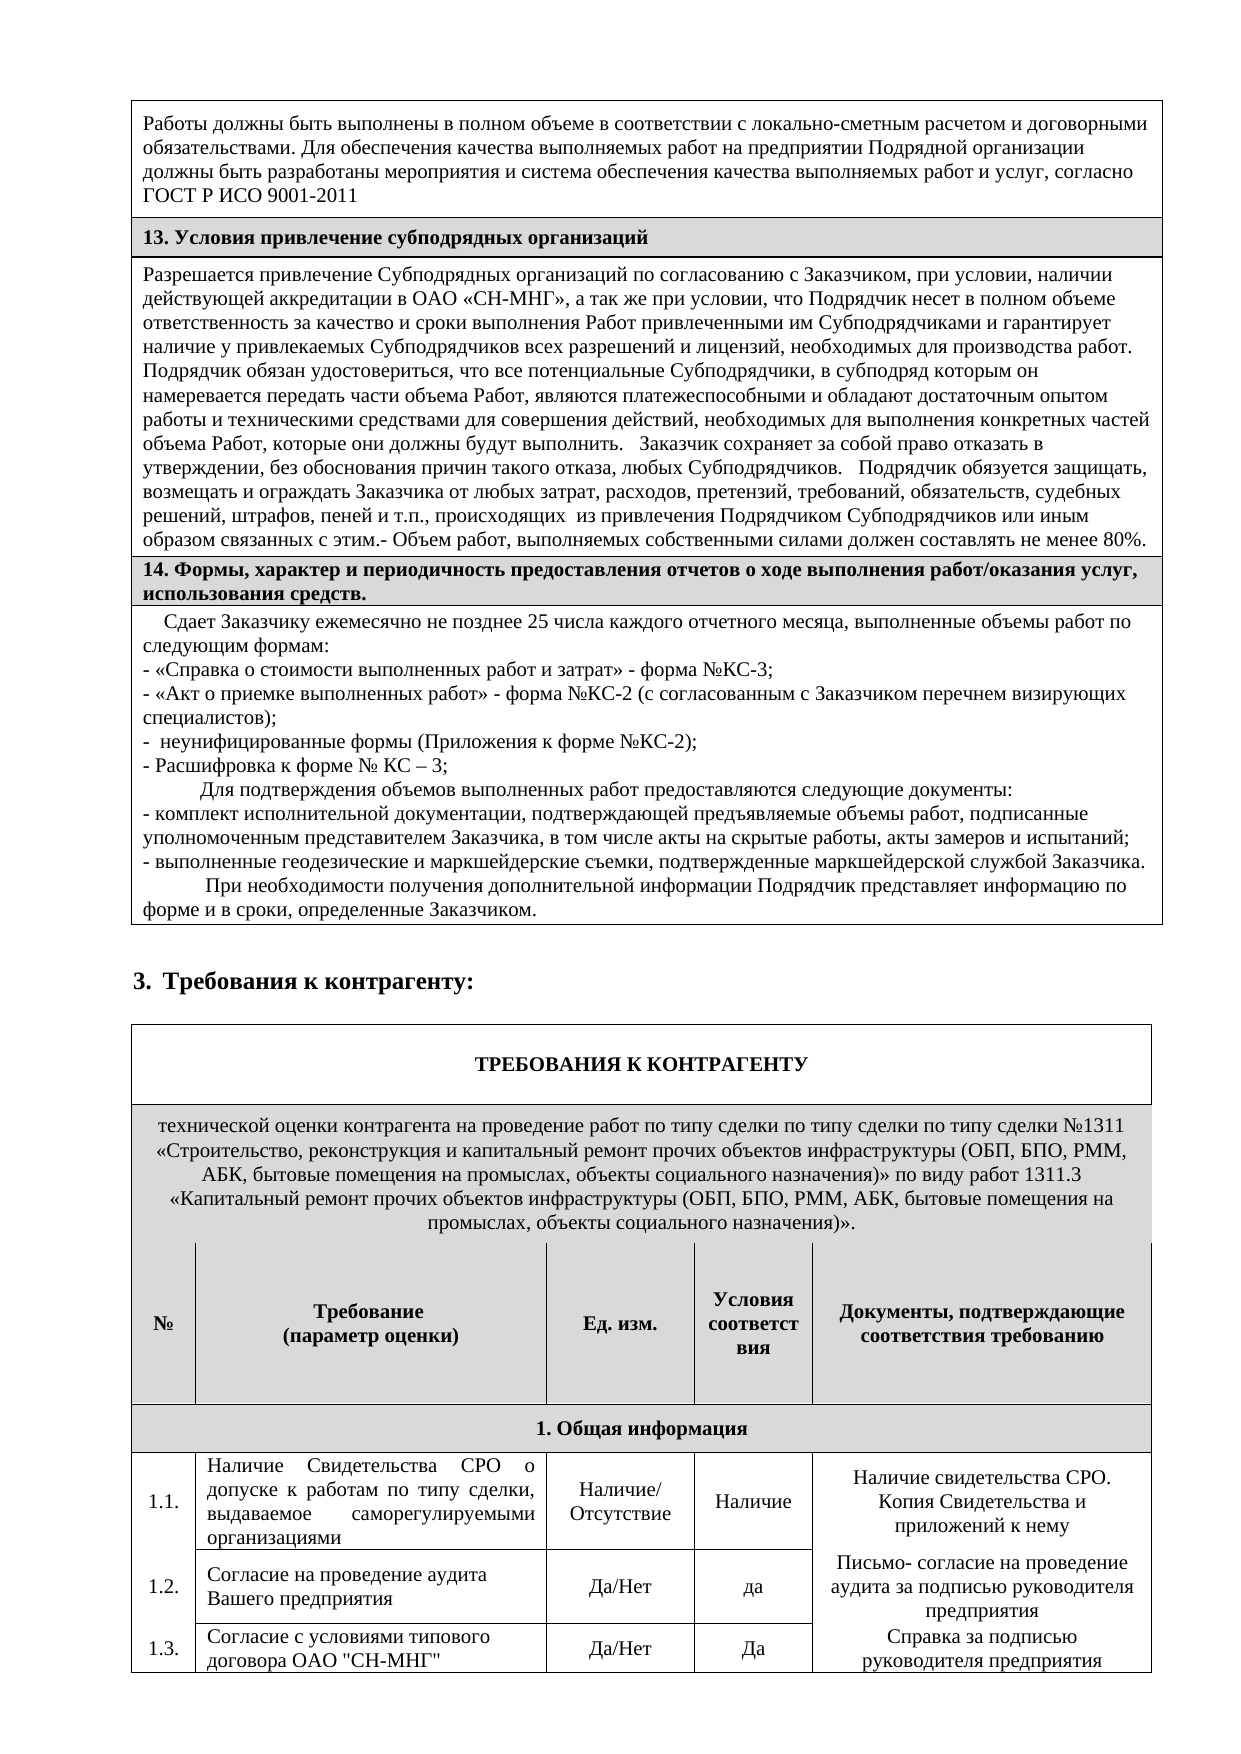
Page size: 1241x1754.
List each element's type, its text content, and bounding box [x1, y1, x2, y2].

table_cell Сдает Заказчику ежемесячно не позднее 25 числа каждого отчетного месяца, выполненные объемы работ по следующим формам: - «Справка о стоимости выполненных работ и затрат» - форма №КС-3; - «Акт о приемке выполненных работ» - форма №КС-2 (с согласованным с Заказчиком перечнем визирующих специалистов); - неунифицированные формы (Приложения к форме №КС-2); - Расшифровка к форме № КС – 3; Для подтверждения объемов выполненных работ предоставляются следующие документы: - комплект исполнительной документации, подтверждающей предъявляемые объемы работ, подписанные уполномоченным представителем Заказчика, в том числе акты на скрытые работы, акты замеров и испытаний; - выполненные геодезические и маркшейдерские съемки, подтвержденные маркшейдерской службой Заказчика. При необходимости получения дополнительной информации Подрядчик представляет информацию по форме и в сроки, определенные Заказчиком. [132, 606, 1162, 924]
table_cell да [695, 1550, 812, 1622]
table_cell Наличие [695, 1453, 812, 1549]
table_cell Да/Нет [547, 1550, 694, 1622]
table_cell № [132, 1243, 195, 1403]
table_cell 1. Общая информация [132, 1405, 1151, 1452]
table_cell Письмо- согласие на проведение аудита за подписью руководителя предприятия [813, 1549, 1151, 1622]
table_cell технической оценки контрагента на проведение работ по типу сделки по типу сделки по типу сделки №1311 «Строительство, реконструкция и капитальный ремонт прочих объектов инфраструктуры (ОБП, БПО, РММ, АБК, бытовые помещения на промыслах, объекты социального назначения)» по виду работ 1311.3 «Капитальный ремонт прочих объектов инфраструктуры (ОБП, БПО, РММ, АБК, бытовые помещения на промыслах, объекты социального назначения)». [132, 1105, 1152, 1243]
table_cell Согласие с условиями типового договора ОАО "СН-МНГ" [196, 1624, 546, 1672]
table_cell 1.1. [132, 1453, 195, 1549]
table_cell Да [695, 1624, 812, 1672]
table_cell Согласие на проведение аудита Вашего предприятия [196, 1550, 546, 1622]
table_cell Наличие Свидетельства СРО о допуске к работам по типу сделки, выдаваемое саморегулируемыми организациями [196, 1453, 546, 1549]
table_cell Наличие свидетельства СРО. Копия Свидетельства и приложений к нему [813, 1453, 1151, 1549]
table_cell Работы должны быть выполнены в полном объеме в соответствии с локально-сметным расчетом и договорными обязательствами. Для обеспечения качества выполняемых работ на предприятии Подрядной организации должны быть разработаны мероприятия и система обеспечения качества выполняемых работ и услуг, согласно ГОСТ Р ИСО 9001-2011 [132, 101, 1162, 217]
table_cell Условия соответствия [695, 1243, 812, 1403]
table_cell 14. Формы, характер и периодичность предоставления отчетов о ходе выполнения работ/оказания услуг, использования средств. [132, 557, 1162, 605]
table_cell 1.2. [132, 1549, 195, 1622]
table_cell Ед. изм. [547, 1243, 694, 1403]
table_cell Наличие/Отсутствие [547, 1453, 694, 1549]
table_cell Документы, подтверждающие соответствия требованию [813, 1243, 1151, 1403]
table_cell Разрешается привлечение Субподрядных организаций по согласованию с Заказчиком, при условии, наличии действующей аккредитации в ОАО «СН-МНГ», а так же при условии, что Подрядчик несет в полном объеме ответственность за качество и сроки выполнения Работ привлеченными им Субподрядчиками и гарантирует наличие у привлекаемых Субподрядчиков всех разрешений и лицензий, необходимых для производства работ. Подрядчик обязан удостовериться, что все потенциальные Субподрядчики, в субподряд которым он намеревается передать части объема Работ, являются платежеспособными и обладают достаточным опытом работы и техническими средствами для совершения действий, необходимых для выполнения конкретных частей объема Работ, которые они должны будут выполнить. Заказчик сохраняет за собой право отказать в утверждении, без обоснования причин такого отказа, любых Субподрядчиков. Подрядчик обязуется защищать, возмещать и ограждать Заказчика от любых затрат, расходов, претензий, требований, обязательств, судебных решений, штрафов, пеней и т.п., происходящих из привлечения Подрядчиком Субподрядчиков или иным образом связанных с этим.- Объем работ, выполняемых собственными силами должен составлять не менее 80%. [132, 258, 1162, 556]
list Требования к контрагенту: [133, 966, 1152, 995]
table_cell Да/Нет [547, 1624, 694, 1672]
table_cell Требование (параметр оценки) [196, 1243, 546, 1403]
table_cell 1.3. [132, 1623, 195, 1672]
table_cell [813, 1623, 1151, 1672]
table_cell 13. Условия привлечение субподрядных организаций [132, 218, 1162, 256]
table_header ТРЕБОВАНИЯ К КОНТРАГЕНТУ [132, 1025, 1151, 1103]
